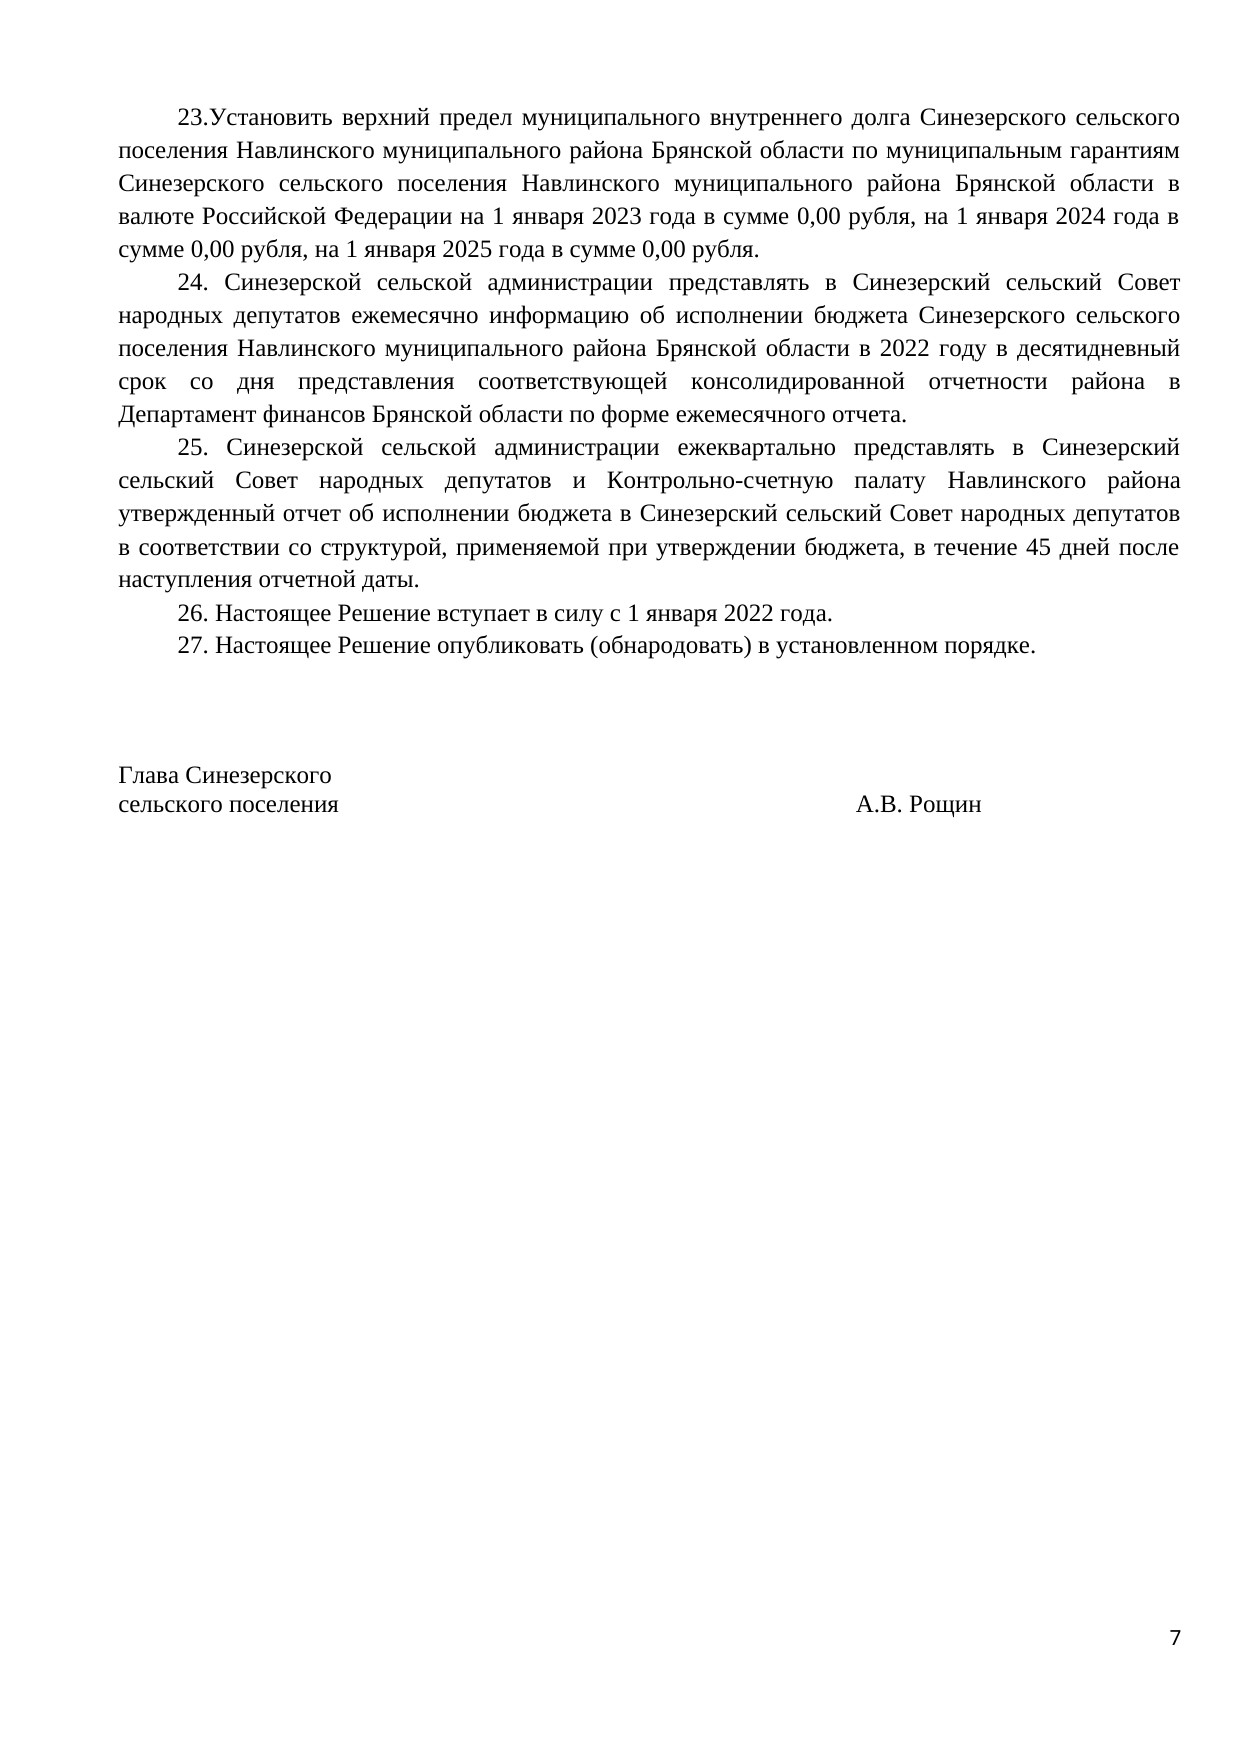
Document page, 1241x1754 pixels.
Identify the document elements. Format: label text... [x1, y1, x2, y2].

text сельского поселения А.В. Рощин [118, 789, 1181, 817]
text Глава Синезерского [118, 760, 1181, 789]
text 25. Синезерской сельской администрации ежеквартально представлять в Синезерский сельский Совет народных депутатов и Контрольно-счетную палату Навлинского района утвержденный отчет об исполнении бюджета в Синезерский сельский Совет народных депутатов в соответствии со структурой, применяемой при утверждении бюджета, в течение 45 дней после наступления отчетной даты. [118, 432, 1181, 593]
text 26. Настоящее Решение вступает в силу с 1 января 2022 года. [118, 598, 1181, 626]
text 27. Настоящее Решение опубликовать (обнародовать) в установленном порядке. [118, 631, 1181, 659]
text 24. Синезерской сельской администрации представлять в Синезерский сельский Совет народных депутатов ежемесячно информацию об исполнении бюджета Синезерского сельского поселения Навлинского муниципального района Брянской области в 2022 году в десятидневный срок со дня представления соответствующей консолидированной отчетности района в Департамент финансов Брянской области по форме ежемесячного отчета. [118, 267, 1181, 428]
text 23.Установить верхний предел муниципального внутреннего долга Синезерского сельского поселения Навлинского муниципального района Брянской области по муниципальным гарантиям Синезерского сельского поселения Навлинского муниципального района Брянской области в валюте Российской Федерации на 1 января 2023 года в сумме 0,00 рубля, на 1 января 2024 года в сумме 0,00 рубля, на 1 января 2025 года в сумме 0,00 рубля. [118, 102, 1181, 263]
